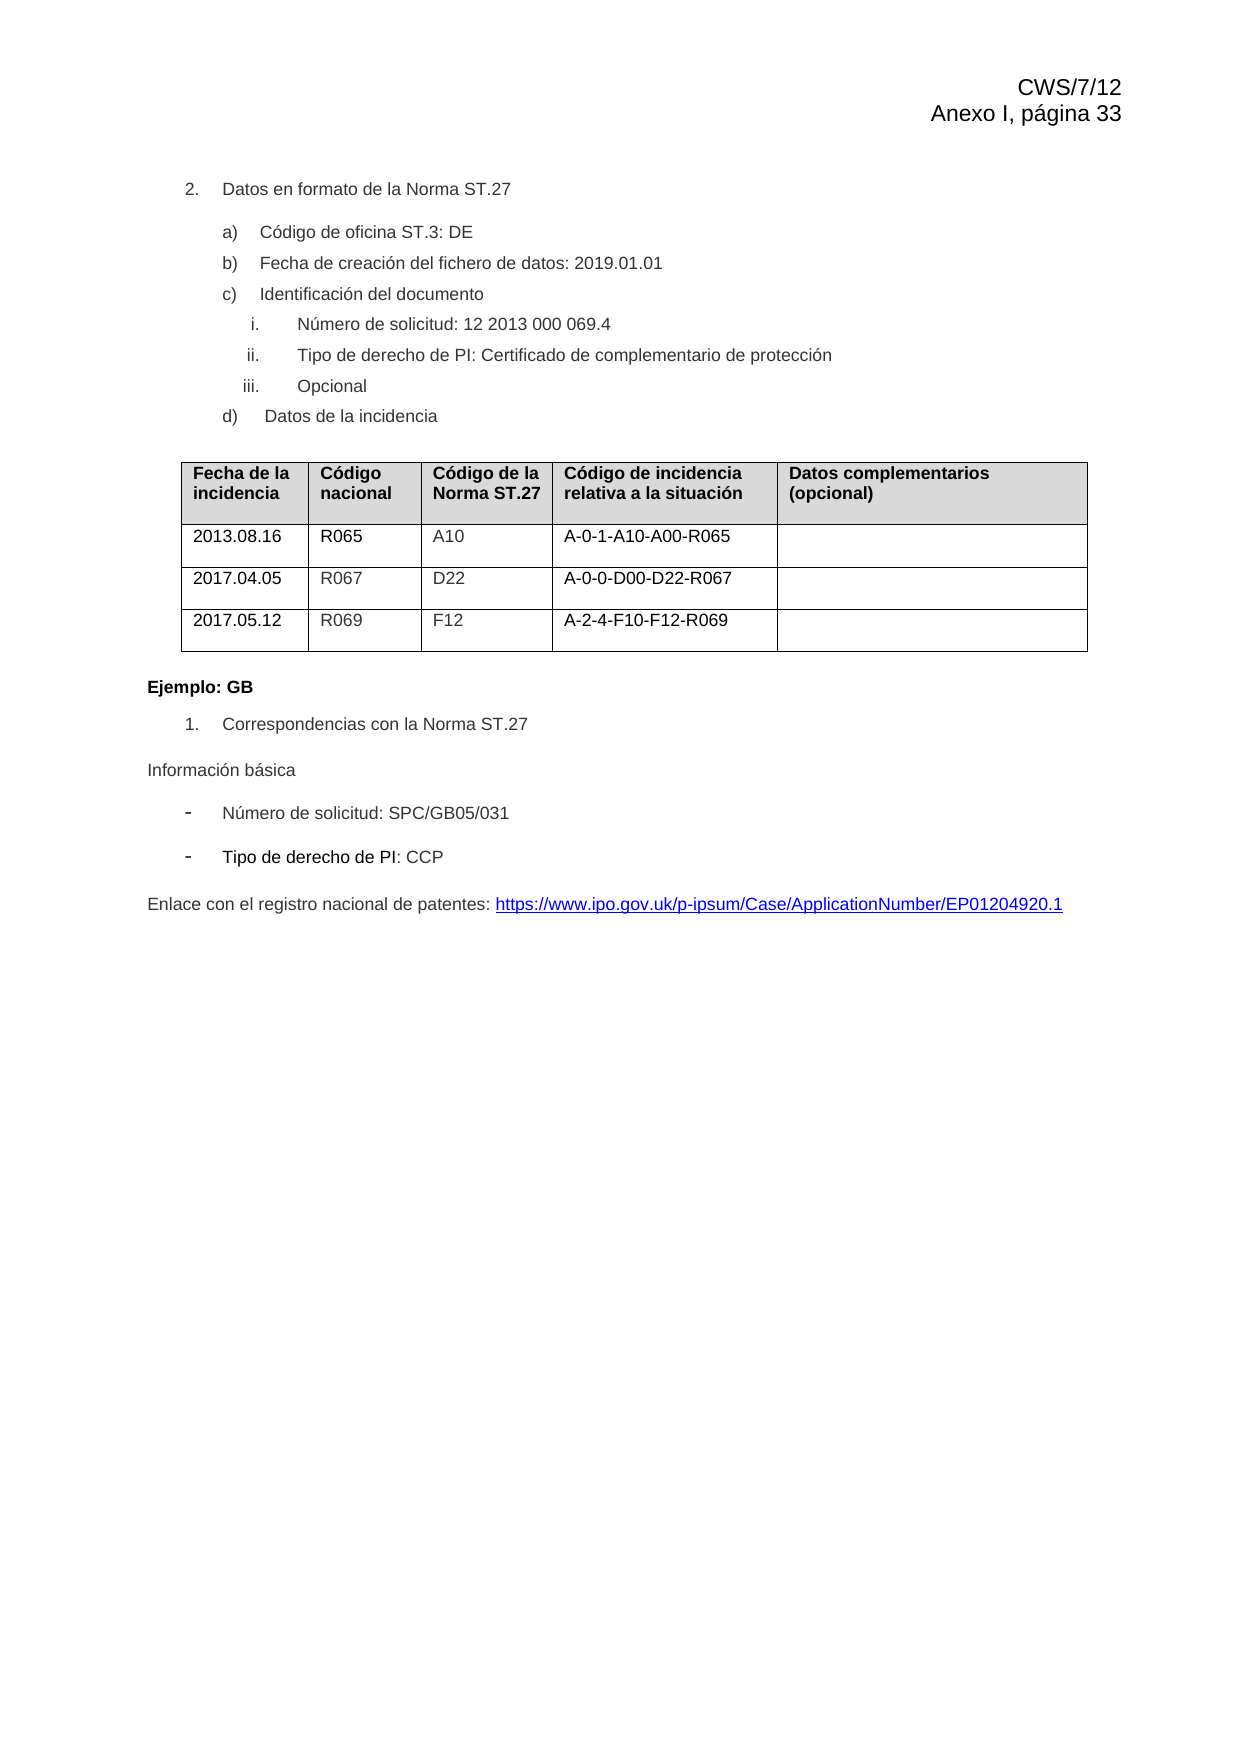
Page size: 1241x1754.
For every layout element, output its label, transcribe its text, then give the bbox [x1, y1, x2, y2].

list Código de oficina ST.3: DE [222, 222, 1122, 243]
table_cell A-0-1-A10-A00-R065 [553, 525, 777, 567]
table_cell 2017.04.05 [182, 568, 308, 609]
table_cell F12 [422, 610, 552, 651]
list Tipo de derecho de PI: Certificado de complementario de protección [259, 345, 1122, 365]
table_cell R065 [309, 525, 421, 567]
table_cell [778, 568, 1087, 609]
table_header Código de incidencia relativa a la situación [553, 463, 777, 524]
table_cell D22 [422, 568, 552, 609]
list Datos en formato de la Norma ST.27 [184, 179, 1122, 199]
subtitle Ejemplo: GB [147, 677, 1122, 698]
table_cell R067 [309, 568, 421, 609]
list Fecha de creación del fichero de datos: 2019.01.01 [222, 253, 1122, 273]
table_cell A10 [422, 525, 552, 567]
table_cell [778, 610, 1087, 651]
table_header Datos complementarios (opcional) [778, 463, 1087, 524]
table_cell A-2-4-F10-F12-R069 [553, 610, 777, 651]
table_cell [778, 525, 1087, 567]
table_header Código de la Norma ST.27 [422, 463, 552, 524]
list Opcional [259, 375, 1122, 396]
list Número de solicitud: 12 2013 000 069.4 [259, 314, 1122, 334]
table_cell 2013.08.16 [182, 525, 308, 567]
text Información básica [147, 759, 1122, 780]
table_header Código nacional [309, 463, 421, 524]
list Número de solicitud: SPC/GB05/031 [184, 803, 1122, 824]
table_cell R069 [309, 610, 421, 651]
table_cell 2017.05.12 [182, 610, 308, 651]
list Datos de la incidencia [222, 406, 1122, 426]
list Tipo de derecho de PI: CCP [184, 847, 1122, 868]
list Identificación del documento [222, 283, 1122, 304]
table_header Fecha de la incidencia [182, 463, 308, 524]
list Correspondencias con la Norma ST.27 [184, 713, 1122, 734]
table_cell A-0-0-D00-D22-R067 [553, 568, 777, 609]
text Enlace con el registro nacional de patentes: https://www.ipo.gov.uk/p-ipsum/Case/ApplicationNumber/EP01204920.1 [147, 894, 1122, 914]
